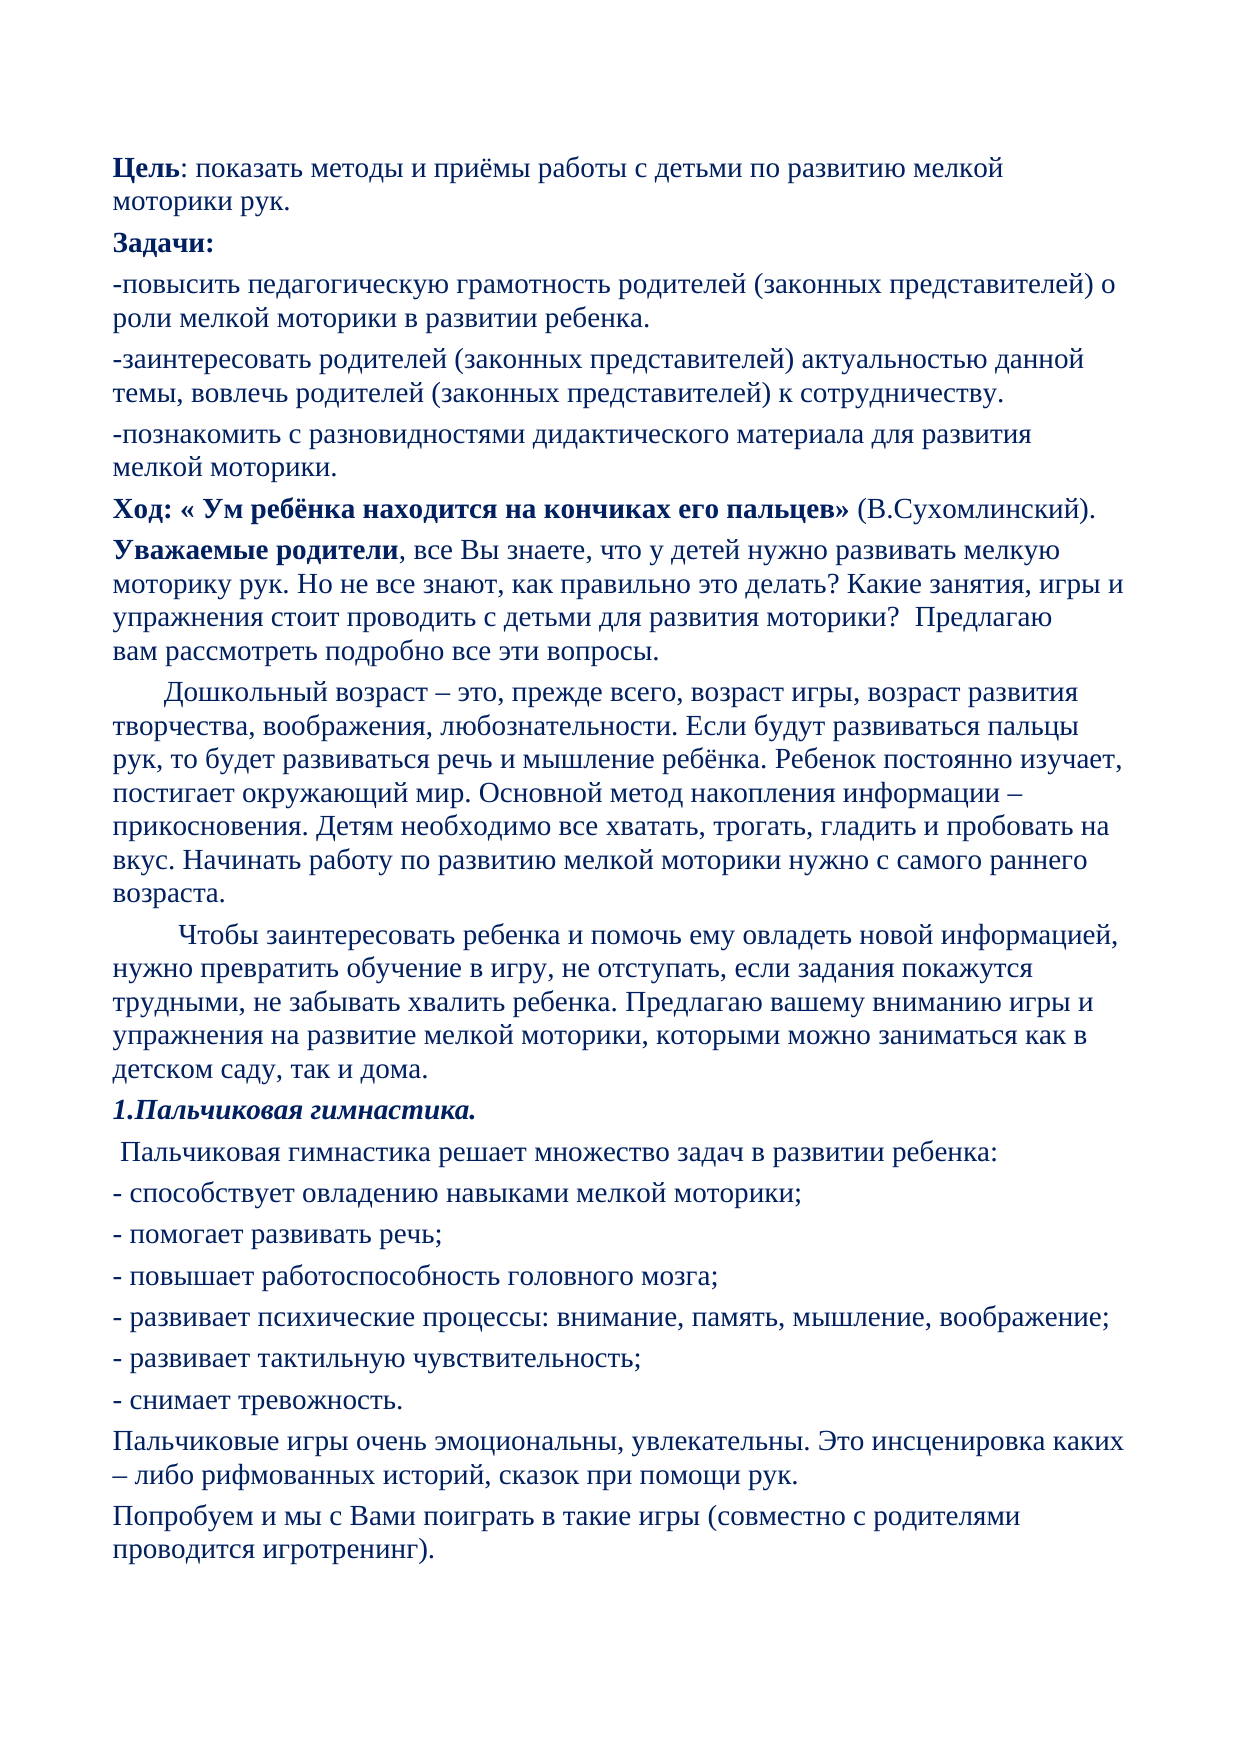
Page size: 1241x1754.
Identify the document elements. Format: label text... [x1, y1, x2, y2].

text 1.Пальчиковая гимнастика. [112, 1092, 1128, 1126]
text Ход: « Ум ребёнка находится на кончиках его пальцев» (В.Сухомлинский). [112, 491, 1128, 524]
text Чтобы заинтересовать ребенка и помочь ему овладеть новой информацией, нужно превратить обучение в игру, не отступать, если задания покажутся трудными, не забывать хвалить ребенка. Предлагаю вашему вниманию игры и упражнения на развитие мелкой моторики, которыми можно заниматься как в детском саду, так и дома. [112, 917, 1128, 1084]
text - помогает развивать речь; [112, 1216, 1128, 1250]
text Уважаемые родители, все Вы знаете, что у детей нужно развивать мелкую моторику рук. Но не все знают, как правильно это делать? Какие занятия, игры и упражнения стоит проводить с детьми для развития моторики? Предлагаю вам рассмотреть подробно все эти вопросы. [112, 532, 1128, 666]
text - повышает работоспособность головного мозга; [112, 1258, 1128, 1291]
text - способствует овладению навыками мелкой моторики; [112, 1175, 1128, 1209]
text Задачи: [112, 225, 1128, 258]
text Пальчиковые игры очень эмоциональны, увлекательны. Это инсценировка каких – либо рифмованных историй, сказок при помощи рук. [112, 1423, 1128, 1490]
text -повысить педагогическую грамотность родителей (законных представителей) о роли мелкой моторики в развитии ребенка. [112, 266, 1128, 333]
text - снимает тревожность. [112, 1382, 1128, 1415]
text Дошкольный возраст – это, прежде всего, возраст игры, возраст развития творчества, воображения, любознательности. Если будут развиваться пальцы рук, то будет развиваться речь и мышление ребёнка. Ребенок постоянно изучает, постигает окружающий мир. Основной метод накопления информации – прикосновения. Детям необходимо все хватать, трогать, гладить и пробовать на вкус. Начинать работу по развитию мелкой моторики нужно с самого раннего возраста. [112, 674, 1128, 909]
text - развивает тактильную чувствительность; [112, 1341, 1128, 1374]
text -познакомить с разновидностями дидактического материала для развития мелкой моторики. [112, 416, 1128, 483]
text Цель: показать методы и приёмы работы с детьми по развитию мелкой моторики рук. [112, 150, 1128, 217]
text -заинтересовать родителей (законных представителей) актуальностью данной темы, вовлечь родителей (законных представителей) к сотрудничеству. [112, 341, 1128, 408]
text - развивает психические процессы: внимание, память, мышление, воображение; [112, 1299, 1128, 1333]
text Попробуем и мы с Вами поиграть в такие игры (совместно с родителями проводится игротренинг). [112, 1498, 1128, 1565]
text Пальчиковая гимнастика решает множество задач в развитии ребенка: [112, 1134, 1128, 1167]
